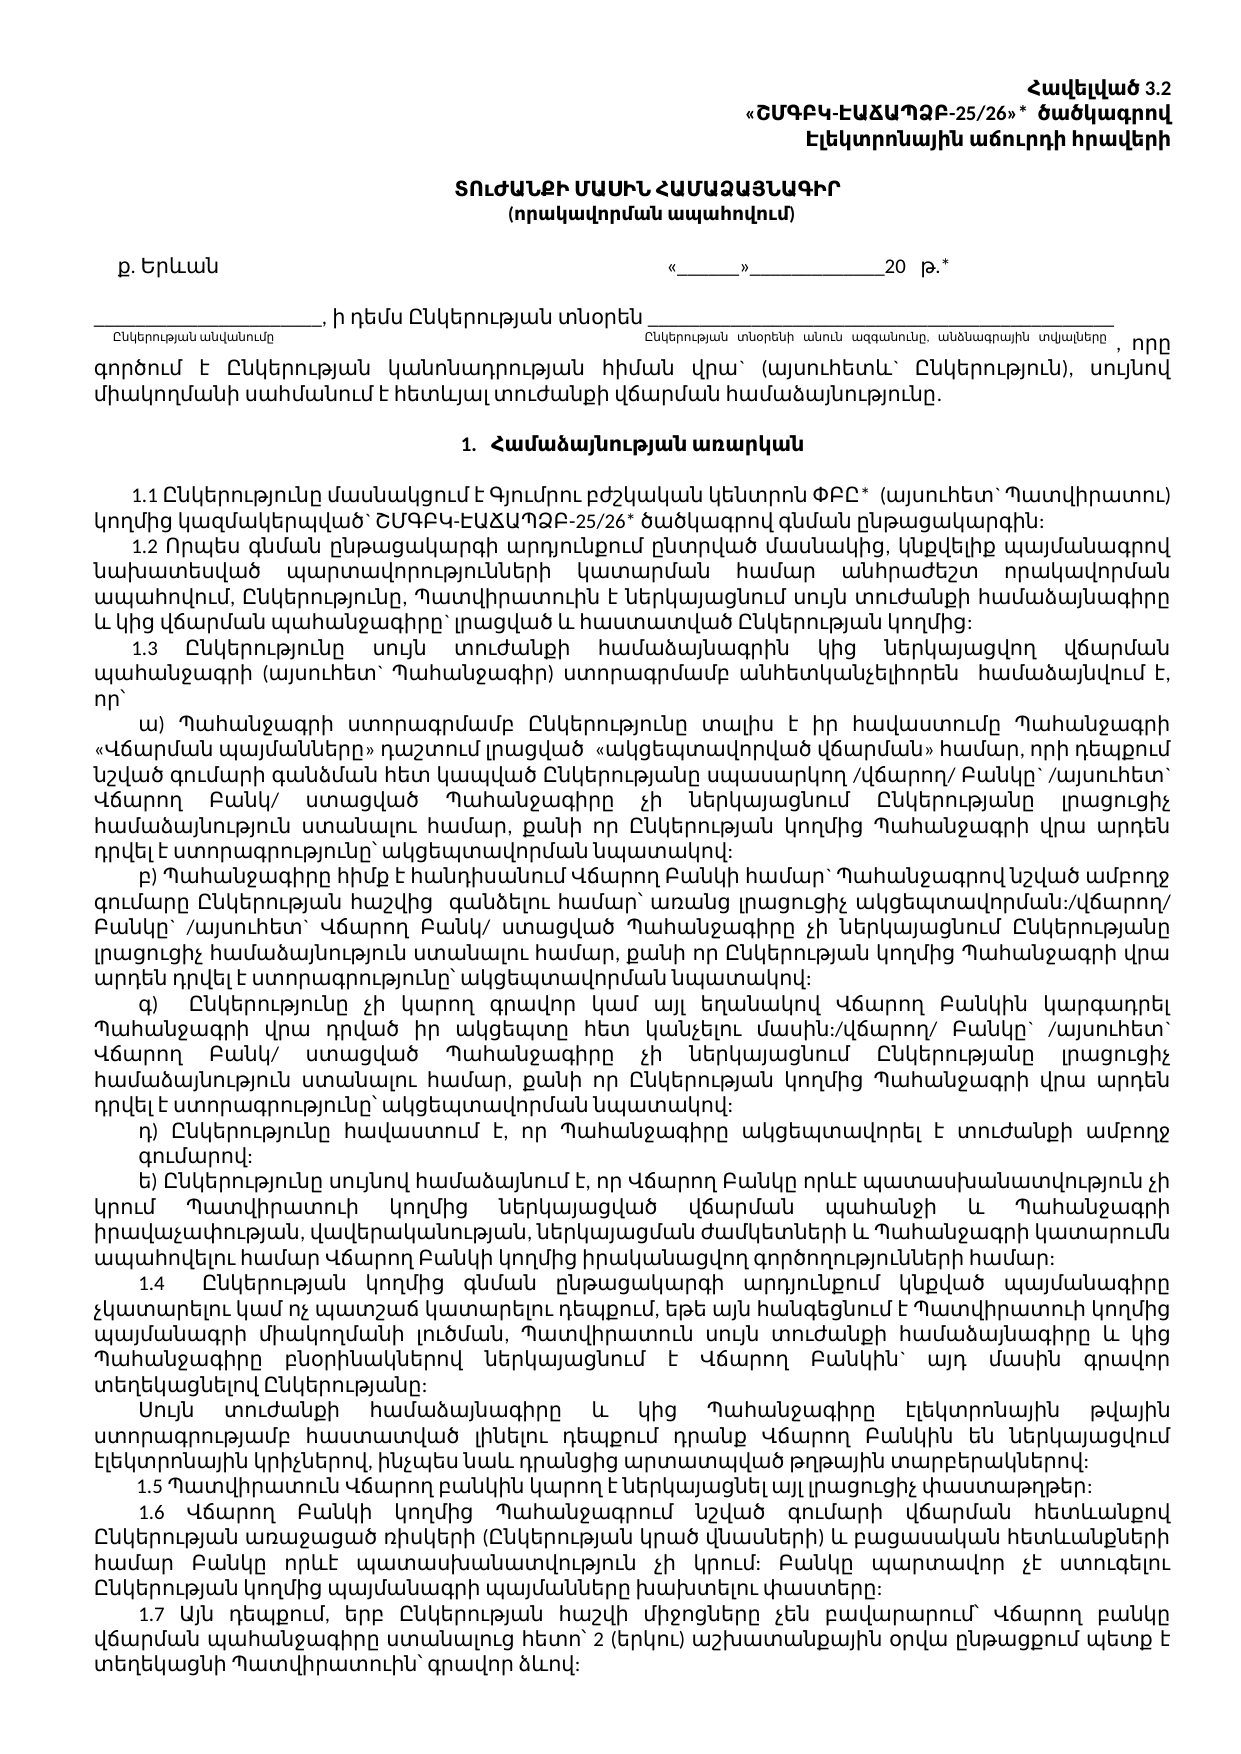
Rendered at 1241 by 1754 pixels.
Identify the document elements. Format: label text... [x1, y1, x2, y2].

text ______________________, ի դեմս Ընկերության տնօրեն _____________________________________________ [94, 304, 1171, 330]
text ք. Երևան «______»_____________20 թ.* [94, 254, 1171, 279]
text «ՇՄԳԲԿ-ԷԱՃԱՊՁԲ-25/26»* ծածկագրով [94, 100, 1171, 126]
text Հավելված 3.2 [94, 75, 1171, 100]
text 1.6 Վճարող Բանկի կողմից Պահանջագրում նշված գումարի վճարման հետևանքով Ընկերության առաջացած ռիսկերի (Ընկերության կրած վնասների) և բացասական հետևանքների համար Բանկը որևէ պատասխանատվություն չի կրում: Բանկը պարտավոր չէ ստուգելու Ընկերության կողմից պայմանագրի պայմանները խախտելու փաստերը: [94, 1499, 1171, 1601]
text գ) Ընկերությունը չի կարող գրավոր կամ այլ եղանակով Վճարող Բանկին կարգադրել Պահանջագրի վրա դրված իր ակցեպտը հետ կանչելու մասին:/վճարող/ Բանկը` /այսուհետ` Վճարող Բանկ/ ստացված Պահանջագիրը չի ներկայացնում Ընկերությանը լրացուցիչ համաձայնություն ստանալու համար, քանի որ Ընկերության կողմից Պահանջագրի վրա արդեն դրվել է ստորագրությունը՝ ակցեպտավորման նպատակով: [94, 991, 1171, 1118]
text ՏՈւԺԱՆՔԻ ՄԱՍԻՆ ՀԱՄԱՁԱՅՆԱԳԻՐ [94, 177, 1171, 202]
text Սույն տուժանքի համաձայնագիրը և կից Պահանջագիրը էլեկտրոնային թվային ստորագրությամբ հաստատված լինելու դեպքում դրանք Վճարող Բանկին են ներկայացվում էլեկտրոնային կրիչներով, ինչպես նաև դրանցից արտատպված թղթային տարբերակներով: [94, 1397, 1171, 1474]
text Էլեկտրոնային աճուրդի հրավերի [94, 126, 1171, 151]
text դ) Ընկերությունը հավաստում է, որ Պահանջագիրը ակցեպտավորել է տուժանքի ամբողջ գումարով: [138, 1118, 1171, 1169]
text 1.3 Ընկերությունը սույն տուժանքի համաձայնագրին կից ներկայացվող վճարման պահանջագրի (այսուհետ` Պահանջագիր) ստորագրմամբ անհետկանչելիորեն համաձայնվում է, որ՝ [94, 635, 1171, 711]
text (որակավորման ապահովում) [94, 202, 1171, 225]
text ա) Պահանջագրի ստորագրմամբ Ընկերությունը տալիս է իր հավաստումը Պահանջագրի «Վճարման պայմանները» դաշտում լրացված «ակցեպտավորված վճարման» համար, որի դեպքում նշված գումարի գանձման հետ կապված Ընկերությանը սպասարկող /վճարող/ Բանկը` /այսուհետ` Վճարող Բանկ/ ստացված Պահանջագիրը չի ներկայացնում Ընկերությանը լրացուցիչ համաձայնություն ստանալու համար, քանի որ Ընկերության կողմից Պահանջագրի վրա արդեն դրվել է ստորագրությունը՝ ակցեպտավորման նպատակով: [94, 711, 1171, 864]
text 1.7 Այն դեպքում, երբ Ընկերության հաշվի միջոցները չեն բավարարում՝ Վճարող բանկը վճարման պահանջագիրը ստանալուց հետո՝ 2 (երկու) աշխատանքային օրվա ընթացքում պետք է տեղեկացնի Պատվիրատուին՝ գրավոր ձևով: [94, 1601, 1171, 1677]
text ե) Ընկերությունը սույնով համաձայնում է, որ Վճարող Բանկը որևէ պատասխանատվություն չի կրում Պատվիրատուի կողմից ներկայացված վճարման պահանջի և Պահանջագրի իրավաչափության, վավերականության, ներկայացման ժամկետների և Պահանջագրի կատարումն ապահովելու համար Վճարող Բանկի կողմից իրականացվող գործողությունների համար: [94, 1169, 1171, 1270]
text 1.5 Պատվիրատուն Վճարող բանկին կարող է ներկայացնել այլ լրացուցիչ փաստաթղթեր: [94, 1474, 1171, 1499]
text 1.2 Որպես գնման ընթացակարգի արդյունքում ընտրված մասնակից, կնքվելիք պայմանագրով նախատեսված պարտավորությունների կատարման համար անհրաժեշտ որակավորման ապահովում, Ընկերությունը, Պատվիրատուին է ներկայացնում սույն տուժանքի համաձայնագիրը և կից վճարման պահանջագիրը` լրացված և հաստատված Ընկերության կողմից: [94, 533, 1171, 635]
text 1.1 Ընկերությունը մասնակցում է Գյումրու բժշկական կենտրոն ՓԲԸ* (այսուհետ` Պատվիրատու) կողմից կազմակերպված` ՇՄԳԲԿ-ԷԱՃԱՊՁԲ-25/26* ծածկագրով գնման ընթացակարգին: [94, 482, 1171, 533]
text բ) Պահանջագիրը հիմք է հանդիսանում Վճարող Բանկի համար` Պահանջագրով նշված ամբողջ գումարը Ընկերության հաշվից գանձելու համար՝ առանց լրացուցիչ ակցեպտավորման:/վճարող/ Բանկը` /այսուհետ` Վճարող Բանկ/ ստացված Պահանջագիրը չի ներկայացնում Ընկերությանը լրացուցիչ համաձայնություն ստանալու համար, քանի որ Ընկերության կողմից Պահանջագրի վրա արդեն դրվել է ստորագրությունը՝ ակցեպտավորման նպատակով: [94, 864, 1171, 991]
text 1.4 Ընկերության կողմից գնման ընթացակարգի արդյունքում կնքված պայմանագիրը չկատարելու կամ ոչ պատշաճ կատարելու դեպքում, եթե այն հանգեցնում է Պատվիրատուի կողմից պայմանագրի միակողմանի լուծման, Պատվիրատուն սույն տուժանքի համաձայնագիրը և կից Պահանջագիրը բնօրինակներով ներկայացնում է Վճարող Բանկին` այդ մասին գրավոր տեղեկացնելով Ընկերությանը: [94, 1270, 1171, 1397]
text Ընկերության անվանումը Ընկերության տնօրենի անուն ազգանունը, անձնագրային տվյալները , որը գործում է Ընկերության կանոնադրության հիման վրա` (այսուհետև` Ընկերություն), սույնով միակողմանի սահմանում է հետևյալ տուժանքի վճարման համաձայնությունը. [94, 330, 1171, 406]
text 1. Համաձայնության առարկան [94, 432, 1171, 457]
